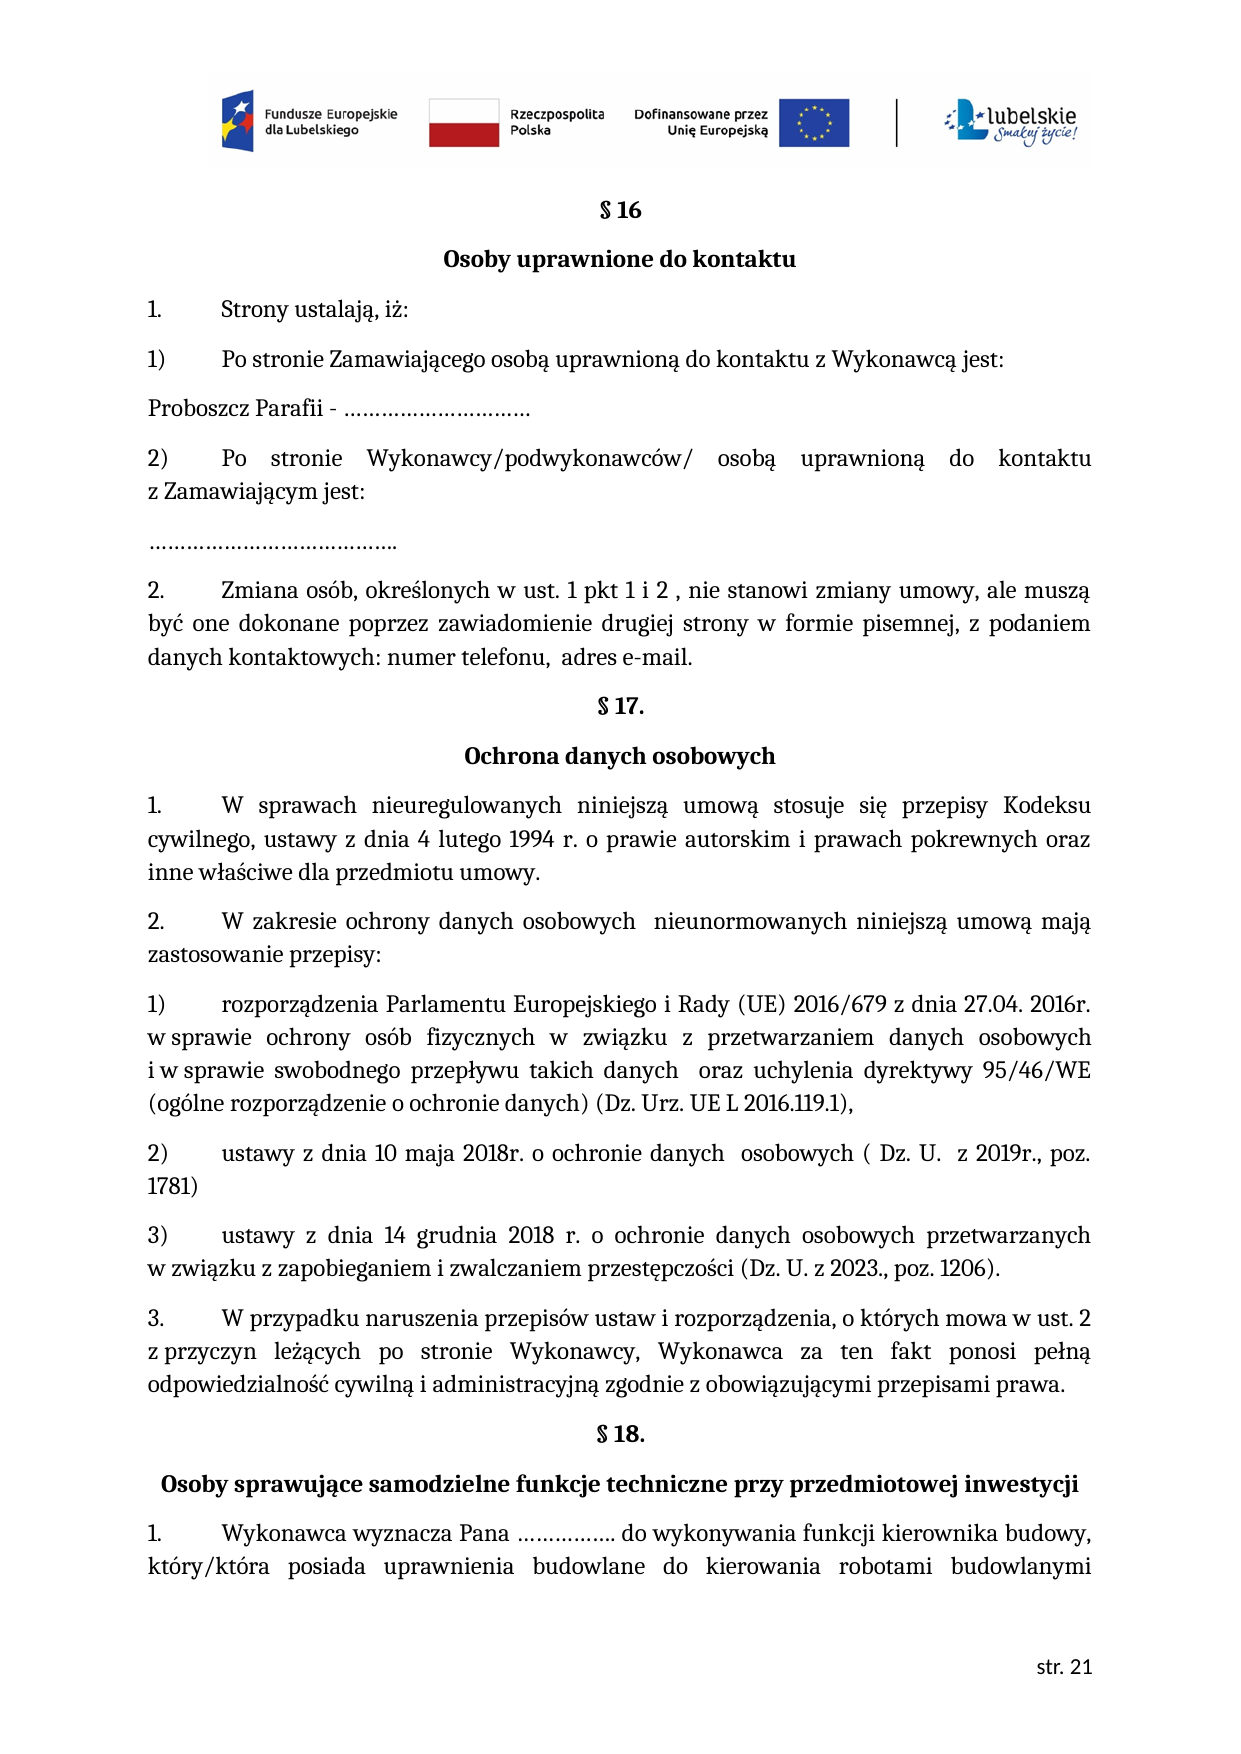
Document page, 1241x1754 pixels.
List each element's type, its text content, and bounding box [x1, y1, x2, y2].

text § 16 [148, 196, 1093, 224]
list ustawy z dnia 14 grudnia 2018 r. o ochronie danych osobowych przetwarzanych w związku z zapobieganiem i zwalczaniem przestępczości (Dz. U. z 2023., poz. 1206). [148, 1221, 1093, 1283]
list W przypadku naruszenia przepisów ustaw i rozporządzenia, o których mowa w ust. 2 z przyczyn leżących po stronie Wykonawcy, Wykonawca za ten fakt ponosi pełną odpowiedzialność cywilną i administracyjną zgodnie z obowiązującymi przepisami prawa. [148, 1304, 1093, 1399]
picture [206, 73, 1093, 168]
text Osoby uprawnione do kontaktu [148, 245, 1093, 274]
list Strony ustalają, iż: [148, 295, 1093, 324]
list W zakresie ochrony danych osobowych nieunormowanych niniejszą umową mają zastosowanie przepisy: [148, 907, 1093, 969]
list Zmiana osób, określonych w ust. 1 pkt 1 i 2 , nie stanowi zmiany umowy, ale muszą być one dokonane poprzez zawiadomienie drugiej strony w formie pisemnej, z podaniem danych kontaktowych: numer telefonu, adres e-mail. [148, 576, 1093, 671]
text Ochrona danych osobowych [148, 742, 1093, 771]
text Osoby sprawujące samodzielne funkcje techniczne przy przedmiotowej inwestycji [148, 1469, 1093, 1498]
list rozporządzenia Parlamentu Europejskiego i Rady (UE) 2016/679 z dnia 27.04. 2016r. w sprawie ochrony osób fizycznych w związku z przetwarzaniem danych osobowych i w sprawie swobodnego przepływu takich danych oraz uchylenia dyrektywy 95/46/WE (ogólne rozporządzenie o ochronie danych) (Dz. Urz. UE L 2016.119.1), [148, 990, 1093, 1118]
text …………………………………. [148, 527, 1093, 555]
list Po stronie Zamawiającego osobą uprawnioną do kontaktu z Wykonawcą jest: [148, 344, 1093, 373]
text Proboszcz Parafii - ………………………… [148, 394, 1093, 423]
list W sprawach nieuregulowanych niniejszą umową stosuje się przepisy Kodeksu cywilnego, ustawy z dnia 4 lutego 1994 r. o prawie autorskim i prawach pokrewnych oraz inne właściwe dla przedmiotu umowy. [148, 791, 1093, 886]
text § 18. [148, 1420, 1093, 1448]
list ustawy z dnia 10 maja 2018r. o ochronie danych osobowych ( Dz. U. z 2019r., poz. 1781) [148, 1139, 1093, 1200]
text § 17. [148, 692, 1093, 721]
list Po stronie Wykonawcy/podwykonawców/ osobą uprawnioną do kontaktu z Zamawiającym jest: [148, 444, 1093, 506]
